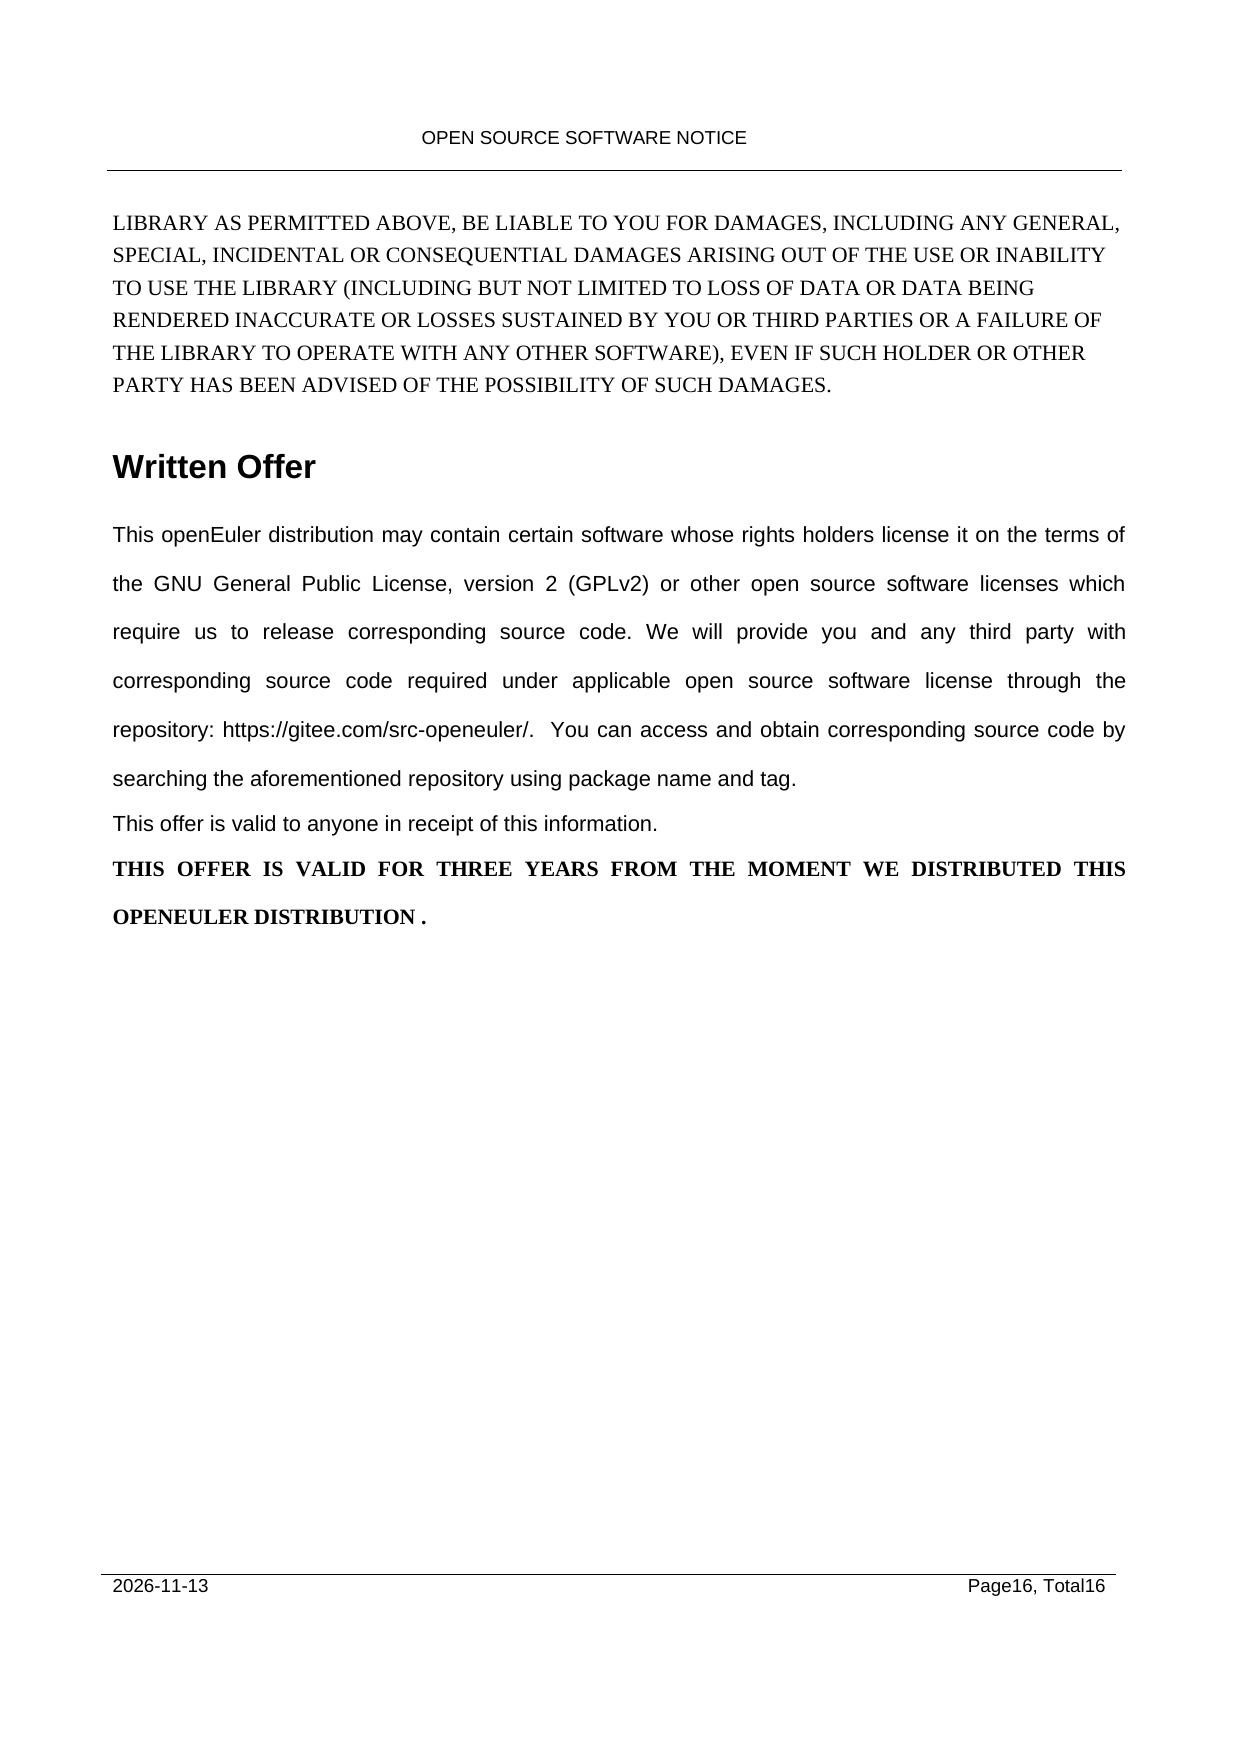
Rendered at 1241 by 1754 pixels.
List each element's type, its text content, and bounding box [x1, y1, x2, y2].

text This offer is valid to anyone in receipt of this information. [112, 807, 1128, 839]
text This openEuler distribution may contain certain software whose rights holders license it on the terms of the GNU General Public License, version 2 (GPLv2) or other open source software licenses which require us to release corresponding source code. We will provide you and any third party with corresponding source code required under applicable open source software license through the repository: https://gitee.com/src-openeuler/. You can access and obtain corresponding source code by searching the aforementioned repository using package name and tag. [112, 518, 1128, 794]
text Written Offer [112, 434, 1128, 499]
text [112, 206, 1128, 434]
text THIS OFFER IS VALID FOR THREE YEARS FROM THE MOMENT WE DISTRIBUTED THIS OPENEULER DISTRIBUTION . [112, 852, 1128, 933]
